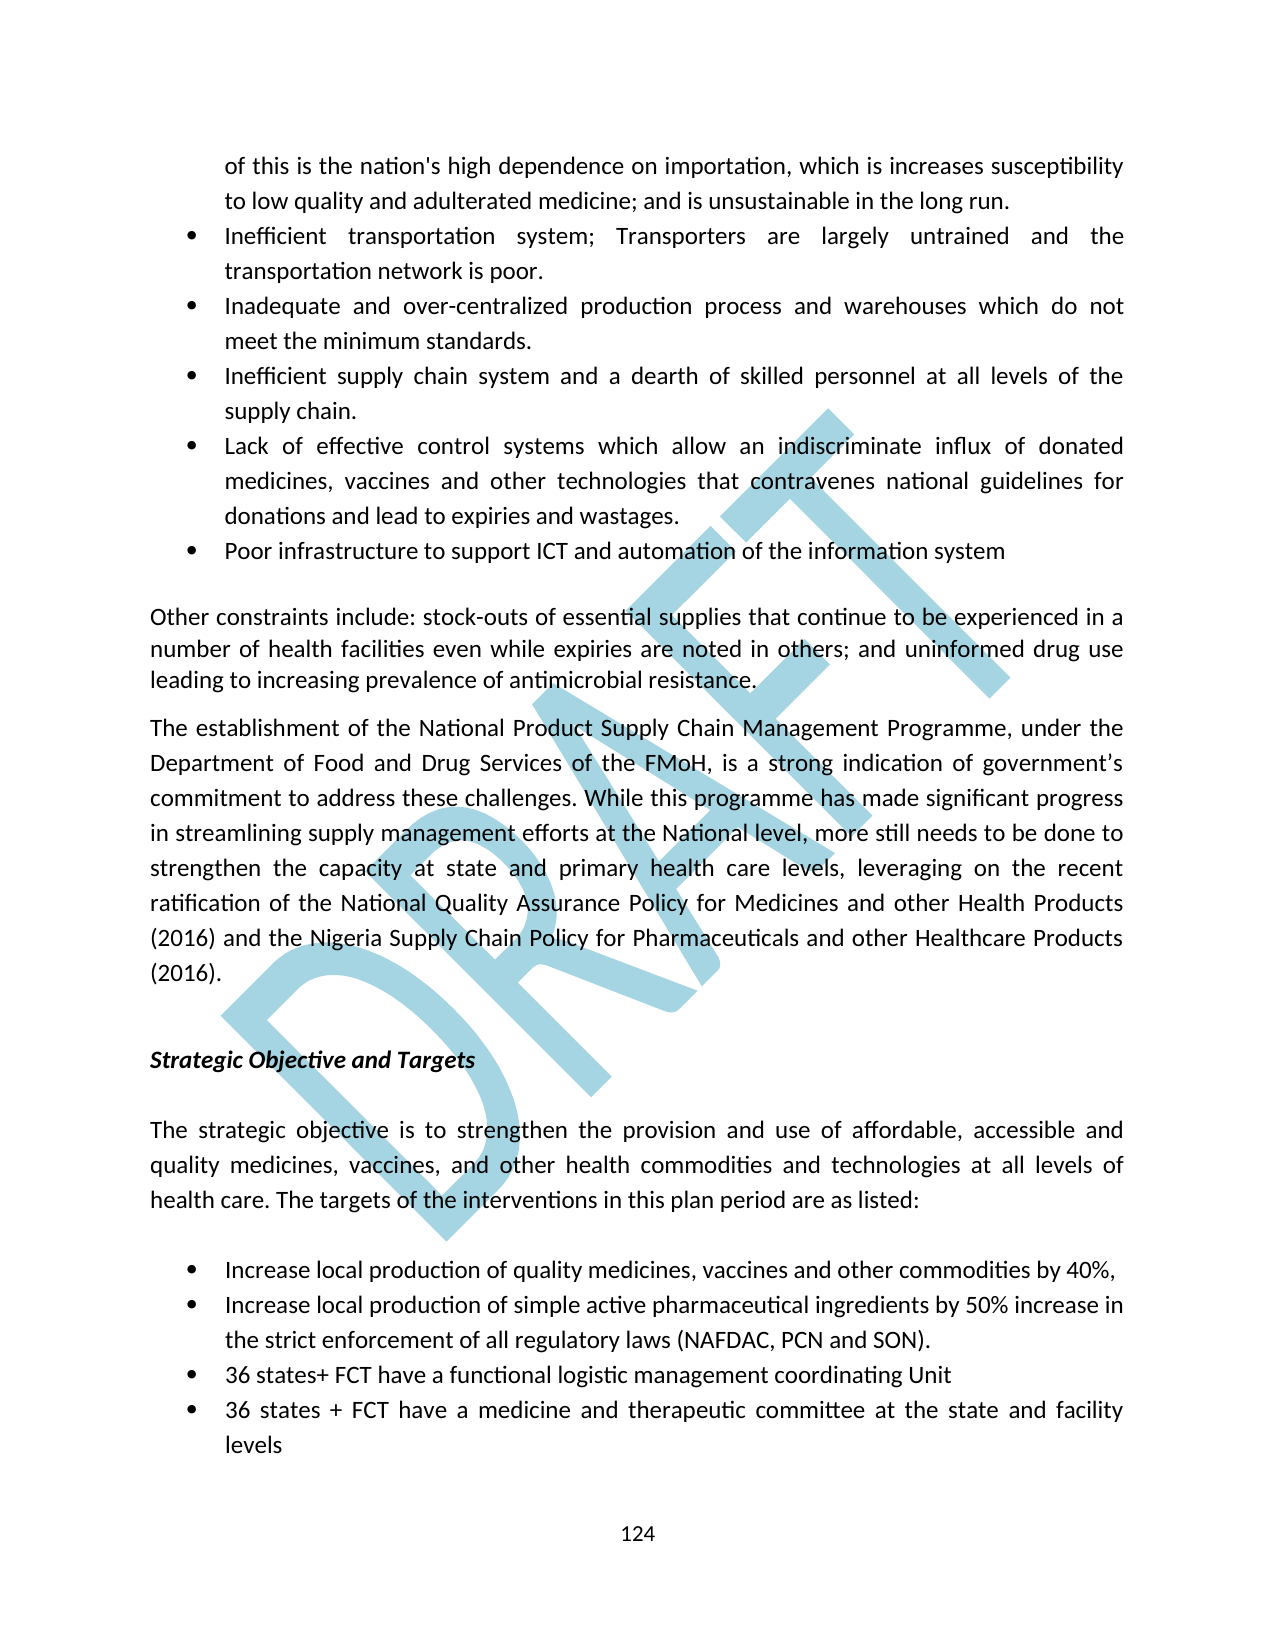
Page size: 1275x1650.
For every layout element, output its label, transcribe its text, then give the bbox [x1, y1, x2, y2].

list Poor infrastructure to support ICT and automation of the information system [187, 535, 1125, 566]
list Inefficient transportation system; Transporters are largely untrained and the transportation network is poor. [187, 220, 1125, 286]
list Inadequate and over-centralized production process and warehouses which do not meet the minimum standards. [187, 290, 1125, 356]
text Strategic Objective and Targets [150, 1044, 1125, 1074]
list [187, 150, 1125, 216]
list Increase local production of quality medicines, vaccines and other commodities by 40%, [187, 1254, 1125, 1284]
text Other constraints include: stock-outs of essential supplies that continue to be experienced in a number of health facilities even while expiries are noted in others; and uninformed drug use leading to increasing prevalence of antimicrobial resistance. [150, 601, 1125, 694]
list The establishment of the National Product Supply Chain Management Programme, under the Department of Food and Drug Services of the FMoH, is a strong indication of government’s commitment to address these challenges. While this programme has made significant progress in streamlining supply management efforts at the National level, more still needs to be done to strengthen the capacity at state and primary health care levels, leveraging on the recent ratification of the National Quality Assurance Policy for Medicines and other Health Products (2016) and the Nigeria Supply Chain Policy for Pharmaceuticals and other Healthcare Products (2016). [150, 712, 1125, 988]
list Increase local production of simple active pharmaceutical ingredients by 50% increase in the strict enforcement of all regulatory laws (NAFDAC, PCN and SON). [187, 1289, 1125, 1354]
list 36 states + FCT have a medicine and therapeutic committee at the state and facility levels [187, 1394, 1125, 1459]
list Lack of effective control systems which allow an indiscriminate influx of donated medicines, vaccines and other technologies that contravenes national guidelines for donations and lead to expiries and wastages. [187, 430, 1125, 531]
text The strategic objective is to strengthen the provision and use of affordable, accessible and quality medicines, vaccines, and other health commodities and technologies at all levels of health care. The targets of the interventions in this plan period are as listed: [150, 1114, 1125, 1214]
list 36 states+ FCT have a functional logistic management coordinating Unit [187, 1359, 1125, 1389]
list Inefficient supply chain system and a dearth of skilled personnel at all levels of the supply chain. [187, 360, 1125, 426]
